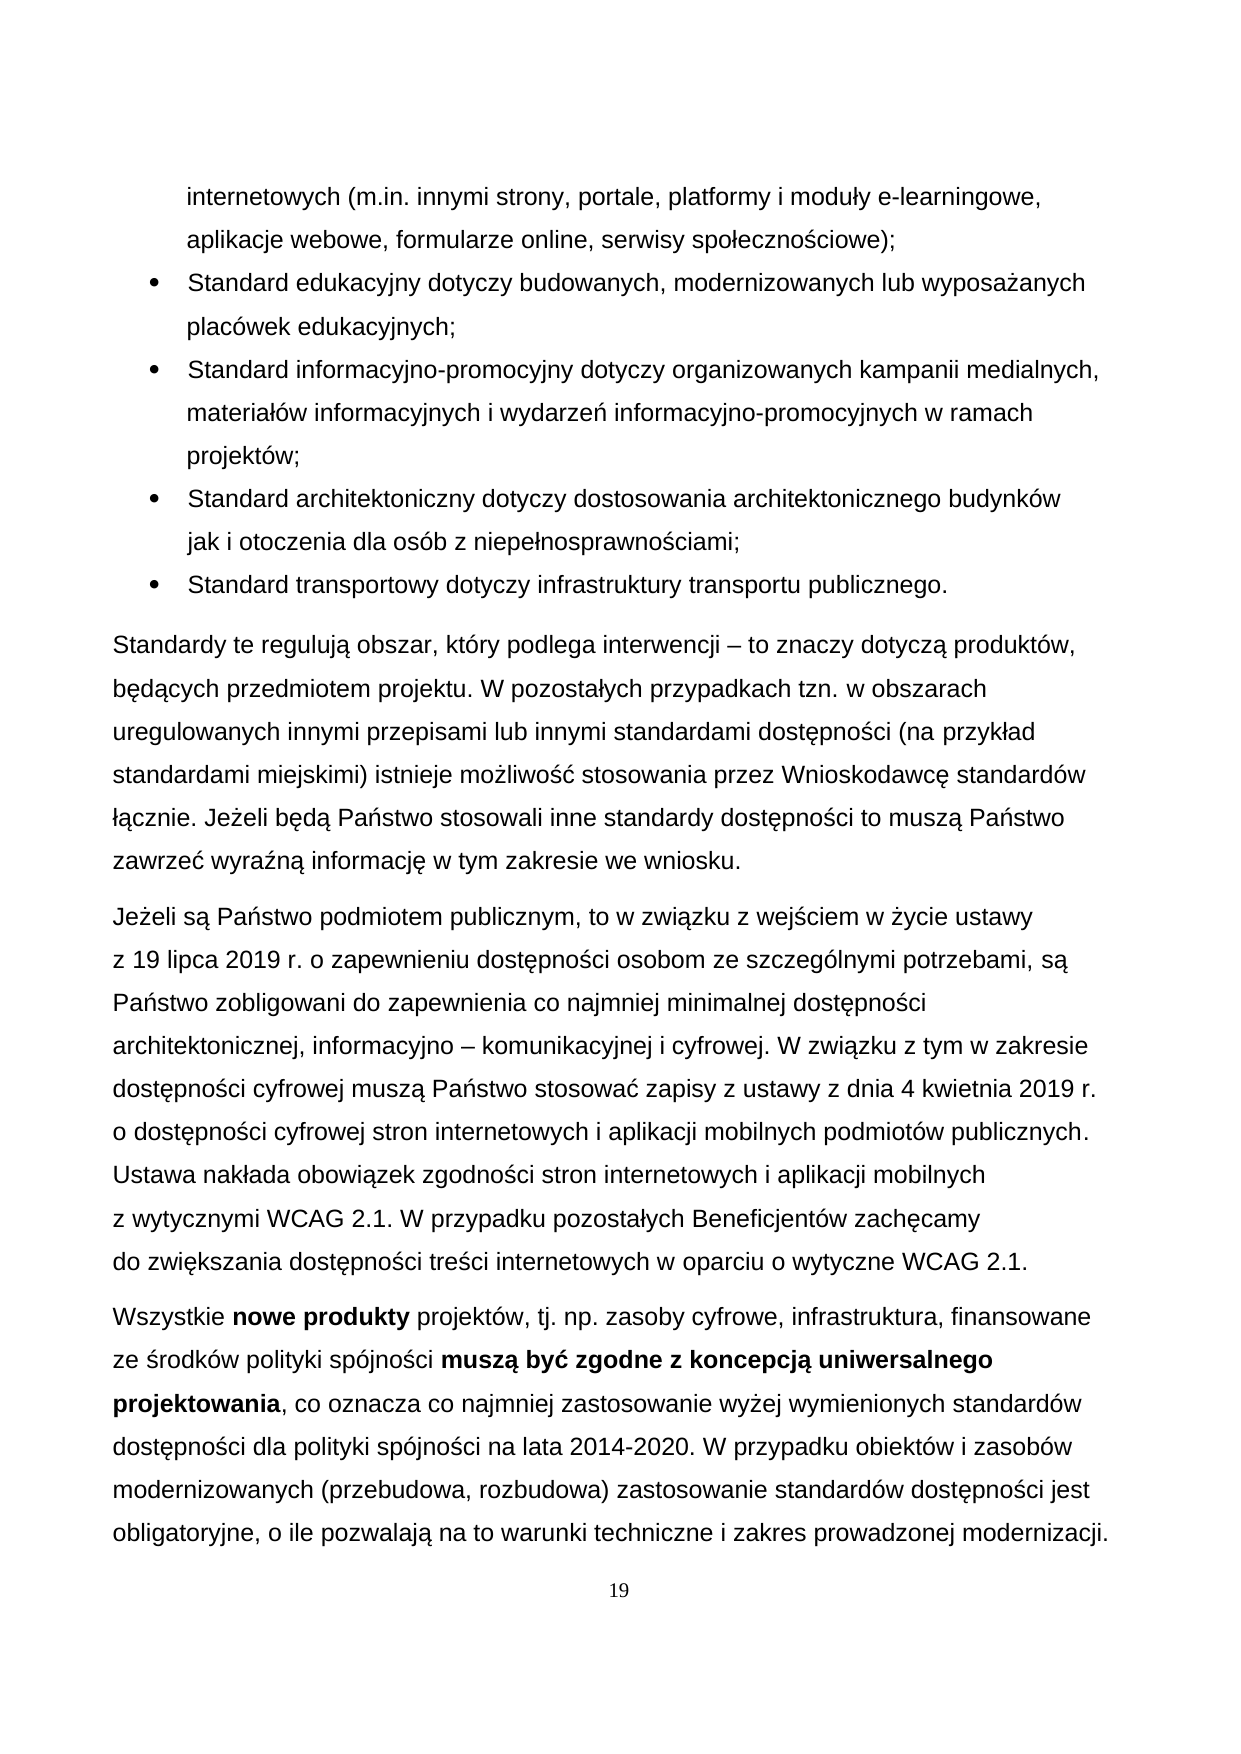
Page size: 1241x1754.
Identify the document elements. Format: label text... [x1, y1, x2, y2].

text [112, 1302, 1125, 1547]
text Standardy te regulują obszar, który podlega interwencji – to znaczy dotyczą produktów, będących przedmiotem projektu. W pozostałych przypadkach tzn. w obszarach uregulowanych innymi przepisami lub innymi standardami dostępności (na przykład standardami miejskimi) istnieje możliwość stosowania przez Wnioskodawcę standardów łącznie. Jeżeli będą Państwo stosowali inne standardy dostępności to muszą Państwo zawrzeć wyraźną informację w tym zakresie we wniosku. [112, 630, 1125, 875]
list Standard transportowy dotyczy infrastruktury transportu publicznego. [150, 571, 1125, 599]
text materiałów informacyjnych i wydarzeń informacyjno-promocyjnych w ramach [186, 398, 1125, 427]
text aplikacje webowe, formularze online, serwisy społecznościowe); [186, 225, 1125, 254]
text Jeżeli są Państwo podmiotem publicznym, to w związku z wejściem w życie ustawy z 19 lipca 2019 r. o zapewnieniu dostępności osobom ze szczególnymi potrzebami, są Państwo zobligowani do zapewnienia co najmniej minimalnej dostępności architektonicznej, informacyjno – komunikacyjnej i cyfrowej. W związku z tym w zakresie dostępności cyfrowej muszą Państwo stosować zapisy z ustawy z dnia 4 kwietnia 2019 r. o dostępności cyfrowej stron internetowych i aplikacji mobilnych podmiotów publicznych. Ustawa nakłada obowiązek zgodności stron internetowych i aplikacji mobilnych z wytycznymi WCAG 2.1. W przypadku pozostałych Beneficjentów zachęcamy do zwiększania dostępności treści internetowych w oparciu o wytyczne WCAG 2.1. [112, 902, 1125, 1275]
text projektów; [186, 441, 1125, 470]
list Standard architektoniczny dotyczy dostosowania architektonicznego budynków jak i otoczenia dla osób z niepełnosprawnościami; [150, 484, 1125, 556]
list Standard informacyjno-promocyjny dotyczy organizowanych kampanii medialnych, [150, 355, 1125, 383]
text internetowych (m.in. innymi strony, portale, platformy i moduły e-learningowe, [186, 182, 1125, 211]
text placówek edukacyjnych; [186, 312, 1125, 340]
list Standard edukacyjny dotyczy budowanych, modernizowanych lub wyposażanych [150, 268, 1125, 297]
